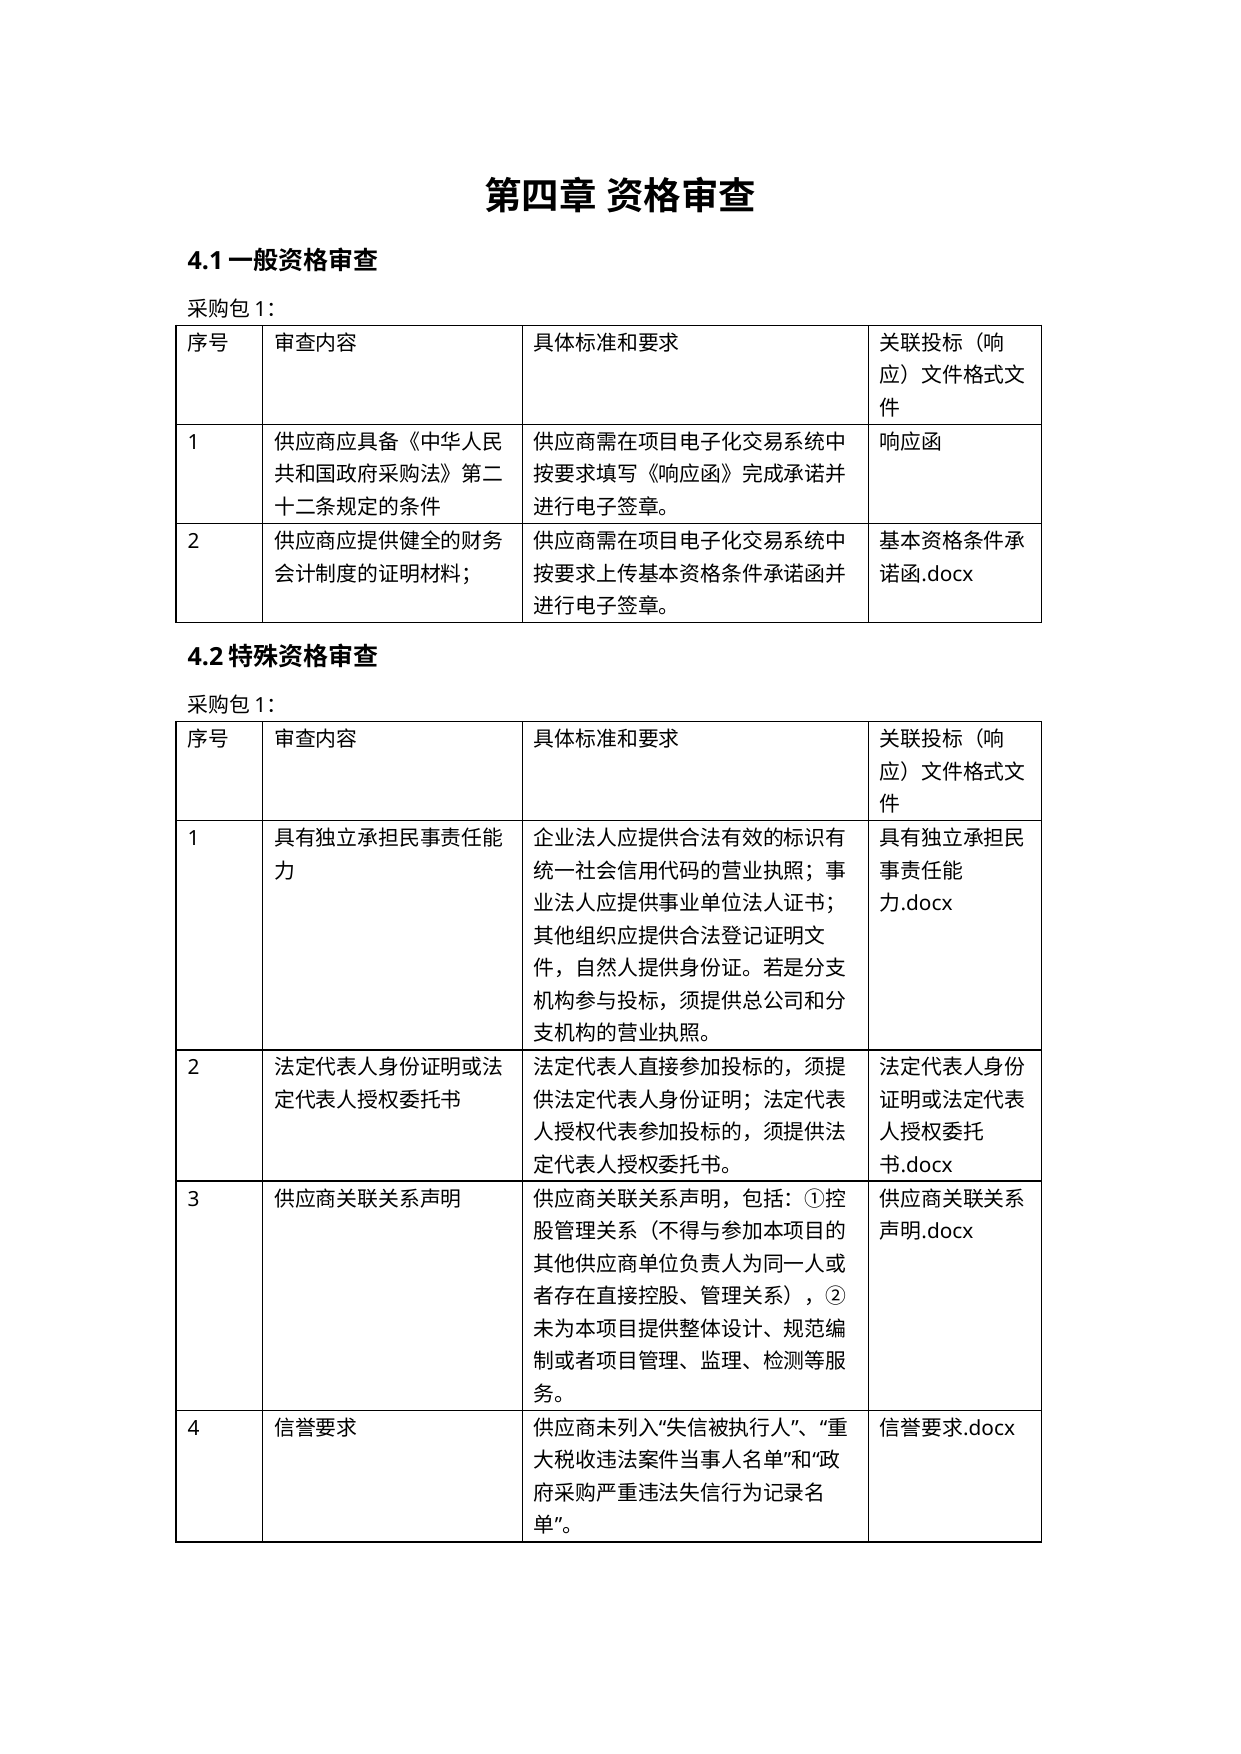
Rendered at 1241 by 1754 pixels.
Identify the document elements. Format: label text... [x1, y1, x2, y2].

table_cell 信誉要求 [263, 1411, 522, 1541]
table_cell 4 [177, 1411, 262, 1541]
table_cell 供应商关联关系声明 [263, 1182, 522, 1409]
text 采购包1： [187, 292, 1053, 324]
text 4.2特殊资格审查 [187, 623, 1053, 688]
table_cell 具有独立承担民事责任能力.docx [869, 821, 1041, 1049]
table_cell 法定代表人身份证明或法定代表人授权委托书.docx [869, 1051, 1041, 1180]
table_header 关联投标（响应）文件格式文件 [869, 722, 1041, 820]
table_header 具体标准和要求 [523, 326, 868, 423]
table_cell 具有独立承担民事责任能力 [263, 821, 522, 1049]
table_cell 法定代表人直接参加投标的，须提供法定代表人身份证明；法定代表人授权代表参加投标的，须提供法定代表人授权委托书。 [523, 1051, 868, 1180]
table_cell 2 [177, 524, 262, 622]
table_header 序号 [177, 722, 262, 820]
table_header 关联投标（响应）文件格式文件 [869, 326, 1041, 423]
text 采购包1： [187, 688, 1053, 721]
table_header 具体标准和要求 [523, 722, 868, 820]
table_cell 供应商关联关系声明.docx [869, 1182, 1041, 1409]
table_cell 1 [177, 821, 262, 1049]
table_cell 信誉要求.docx [869, 1411, 1041, 1541]
table_cell 2 [177, 1051, 262, 1180]
table_cell 企业法人应提供合法有效的标识有统一社会信用代码的营业执照；事业法人应提供事业单位法人证书；其他组织应提供合法登记证明文件，自然人提供身份证。若是分支机构参与投标，须提供总公司和分支机构的营业执照。 [523, 821, 868, 1049]
table_header 序号 [177, 326, 262, 423]
table_cell 1 [177, 425, 262, 523]
table_cell 供应商需在项目电子化交易系统中按要求上传基本资格条件承诺函并进行电子签章。 [523, 524, 868, 622]
table_cell 供应商需在项目电子化交易系统中按要求填写《响应函》完成承诺并进行电子签章。 [523, 425, 868, 523]
table_cell 供应商应提供健全的财务会计制度的证明材料； [263, 524, 522, 622]
table_cell 基本资格条件承诺函.docx [869, 524, 1041, 622]
table_cell 供应商未列入“失信被执行人”、“重大税收违法案件当事人名单”和“政府采购严重违法失信行为记录名单”。 [523, 1411, 868, 1541]
table_cell 法定代表人身份证明或法定代表人授权委托书 [263, 1051, 522, 1180]
table_cell 3 [177, 1182, 262, 1409]
text 4.1一般资格审查 [187, 227, 1053, 292]
table_cell 供应商应具备《中华人民共和国政府采购法》第二十二条规定的条件 [263, 425, 522, 523]
table_cell 响应函 [869, 425, 1041, 523]
table_cell 供应商关联关系声明，包括：①控股管理关系（不得与参加本项目的其他供应商单位负责人为同一人或者存在直接控股、管理关系），②未为本项目提供整体设计、规范编制或者项目管理、监理、检测等服务。 [523, 1182, 868, 1409]
table_header 审查内容 [263, 326, 522, 423]
text 第四章 资格审查 [187, 162, 1053, 227]
table_header 审查内容 [263, 722, 522, 820]
